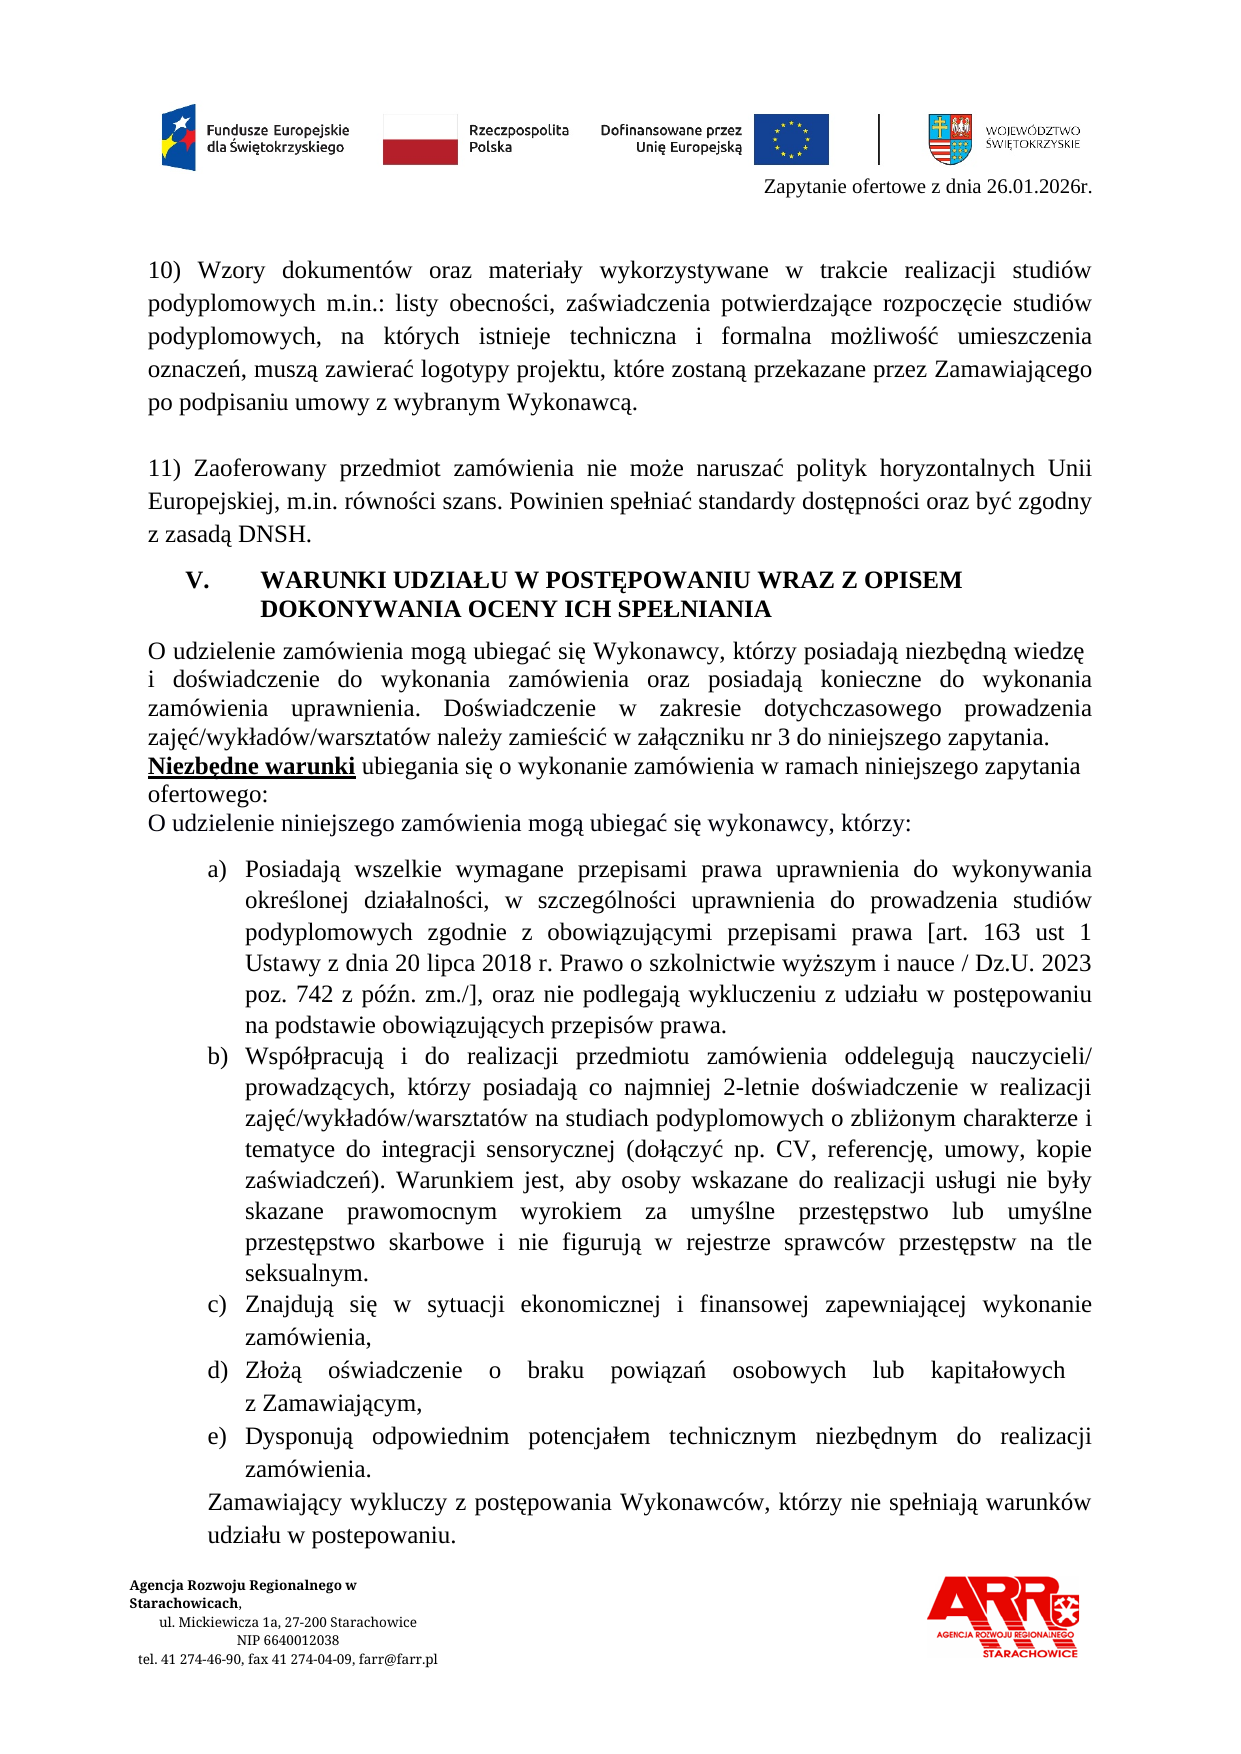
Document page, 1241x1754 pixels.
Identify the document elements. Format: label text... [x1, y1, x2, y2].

text Zamawiający wykluczy z postępowania Wykonawców, którzy nie spełniają warunków udziału w postepowaniu. [207, 1487, 1093, 1549]
list O udzielenie zamówienia mogą ubiegać się Wykonawcy, którzy posiadają niezbędną wiedzę i doświadczenie do wykonania zamówienia oraz posiadają konieczne do wykonania zamówienia uprawnienia. Doświadczenie w zakresie dotychczasowego prowadzenia zajęć/wykładów/warsztatów należy zamieścić w załączniku nr 3 do niniejszego zapytania. [148, 636, 1093, 751]
list WARUNKI UDZIAŁU W POSTĘPOWANIU WRAZ Z OPISEM DOKONYWANIA OCENY ICH SPEŁNIANIA [185, 565, 1093, 623]
list Posiadają wszelkie wymagane przepisami prawa uprawnienia do wykonywania określonej działalności, w szczególności uprawnienia do prowadzenia studiów podyplomowych zgodnie z obowiązującymi przepisami prawa [art. 163 ust 1 Ustawy z dnia 20 lipca 2018 r. Prawo o szkolnictwie wyższym i nauce / Dz.U. 2023 poz. 742 z późn. zm./], oraz nie podlegają wykluczeniu z udziału w postępowaniu na podstawie obowiązujących przepisów prawa. [207, 854, 1093, 1038]
list Złożą oświadczenie o braku powiązań osobowych lub kapitałowych z Zamawiającym, [207, 1355, 1093, 1417]
text O udzielenie niniejszego zamówienia mogą ubiegać się wykonawcy, którzy: [148, 808, 1093, 837]
list Współpracują i do realizacji przedmiotu zamówienia oddelegują nauczycieli/ prowadzących, którzy posiadają co najmniej 2-letnie doświadczenie w realizacji zajęć/wykładów/warsztatów na studiach podyplomowych o zbliżonym charakterze i tematyce do integracji sensorycznej (dołączyć np. CV, referencję, umowy, kopie zaświadczeń). Warunkiem jest, aby osoby wskazane do realizacji usługi nie były skazane prawomocnym wyrokiem za umyślne przestępstwo lub umyślne przestępstwo skarbowe i nie figurują w rejestrze sprawców przestępstw na tle seksualnym. [207, 1041, 1093, 1287]
picture [148, 100, 1093, 174]
list Dysponują odpowiednim potencjałem technicznym niezbędnym do realizacji zamówienia. [207, 1421, 1093, 1483]
text 10) Wzory dokumentów oraz materiały wykorzystywane w trakcie realizacji studiów podyplomowych m.in.: listy obecności, zaświadczenia potwierdzające rozpoczęcie studiów podyplomowych, na których istnieje techniczna i formalna możliwość umieszczenia oznaczeń, muszą zawierać logotypy projektu, które zostaną przekazane przez Zamawiającego po podpisaniu umowy z wybranym Wykonawcą. [148, 255, 1093, 416]
list Znajdują się w sytuacji ekonomicznej i finansowej zapewniającej wykonanie zamówienia, [207, 1289, 1093, 1351]
text 11) Zaoferowany przedmiot zamówienia nie może naruszać polityk horyzontalnych Unii Europejskiej, m.in. równości szans. Powinien spełniać standardy dostępności oraz być zgodny z zasadą DNSH. [148, 453, 1093, 548]
text Niezbędne warunki ubiegania się o wykonanie zamówienia w ramach niniejszego zapytania ofertowego: [148, 751, 1093, 808]
picture [926, 1576, 1080, 1658]
